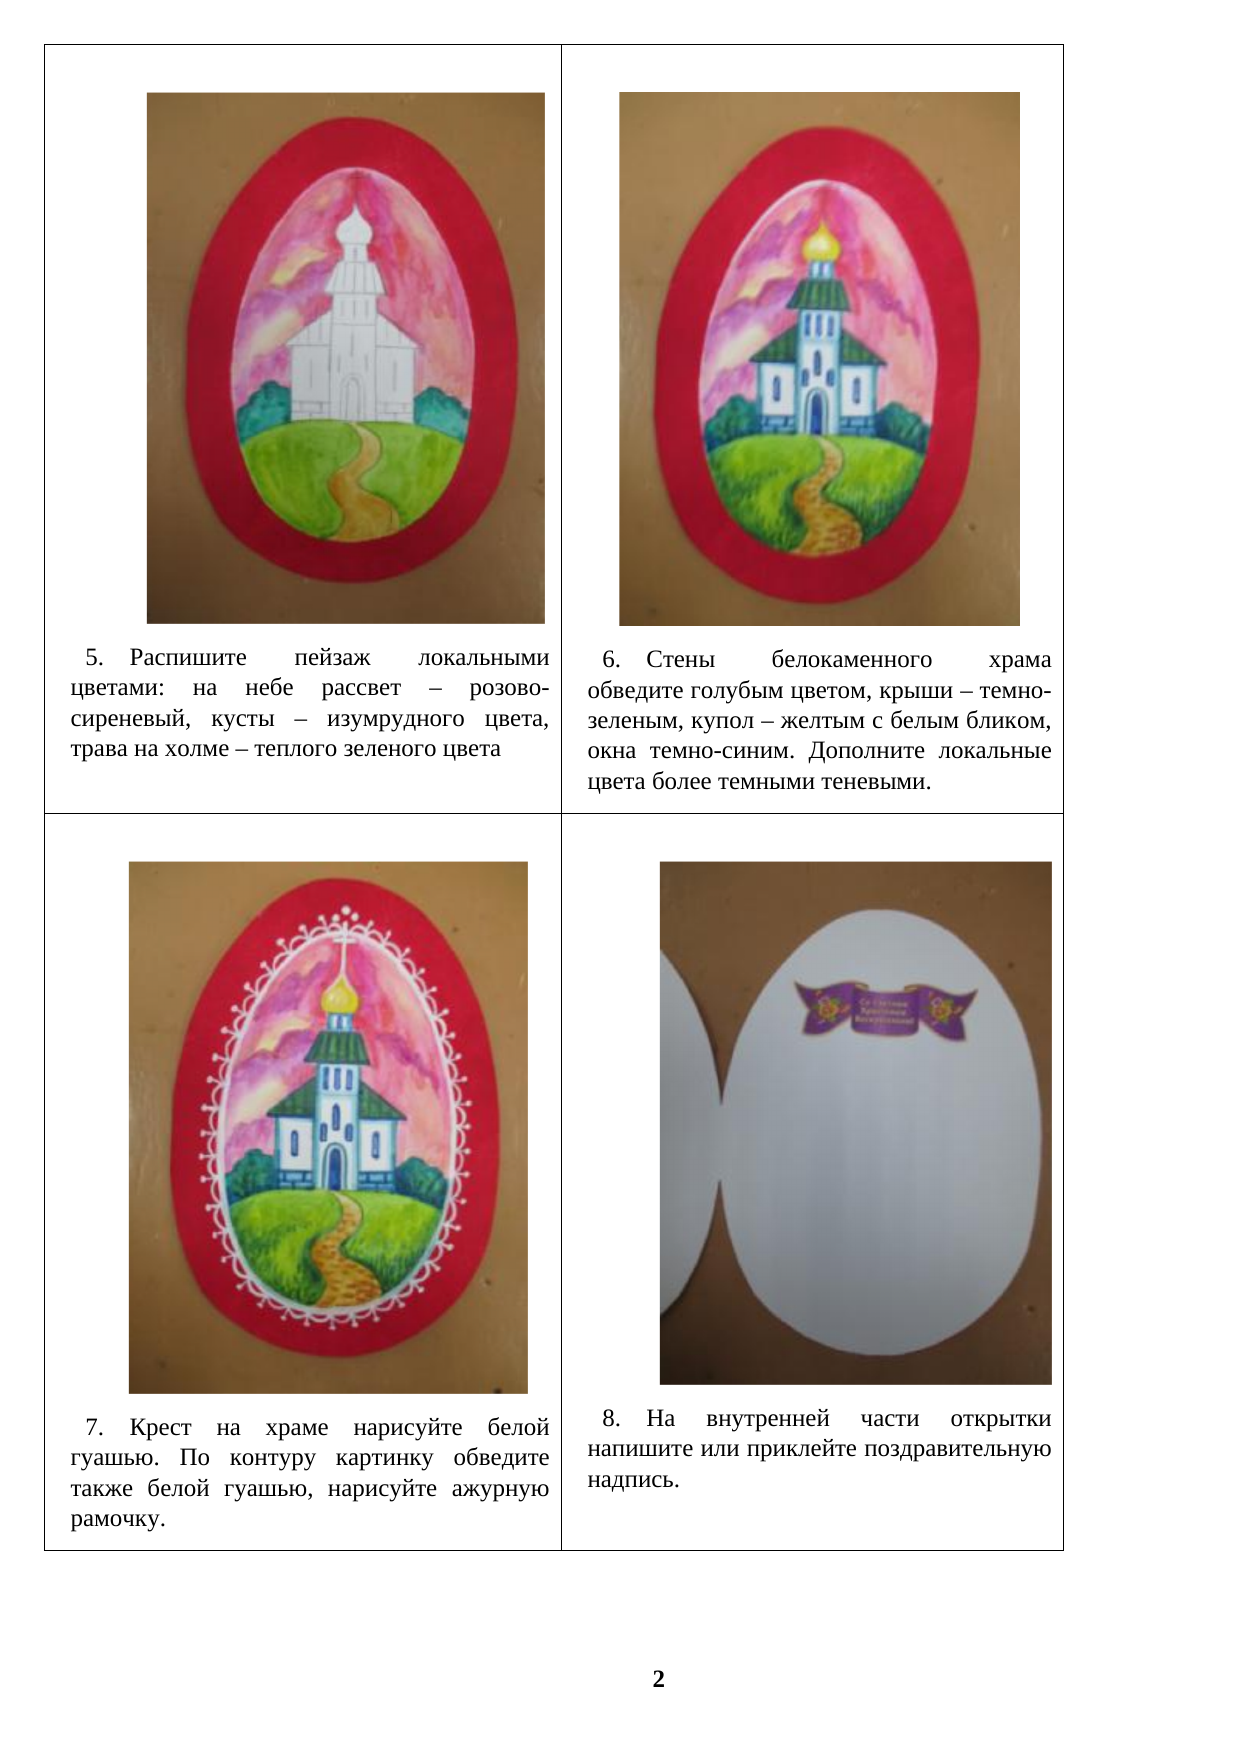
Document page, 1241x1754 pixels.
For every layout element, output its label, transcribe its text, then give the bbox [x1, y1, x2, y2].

table_cell На внутренней части открытки напишите или приклейте поздравительную надпись. [562, 814, 1063, 1550]
picture [619, 92, 1020, 626]
picture [147, 93, 544, 623]
picture [129, 862, 527, 1393]
table_header Стены белокаменного храма обведите голубым цветом, крыши – темно-зеленым, купол – желтым с белым бликом, окна темно-синим. Дополните локальные цвета более темными теневыми. [562, 45, 1063, 813]
table_header Распишите пейзаж локальными цветами: на небе рассвет – розово-сиреневый, кусты – изумрудного цвета, трава на холме – теплого зеленого цвета [45, 45, 561, 813]
picture [660, 862, 1051, 1384]
table_cell Крест на храме нарисуйте белой гуашью. По контуру картинку обведите также белой гуашью, нарисуйте ажурную рамочку. [45, 814, 561, 1550]
